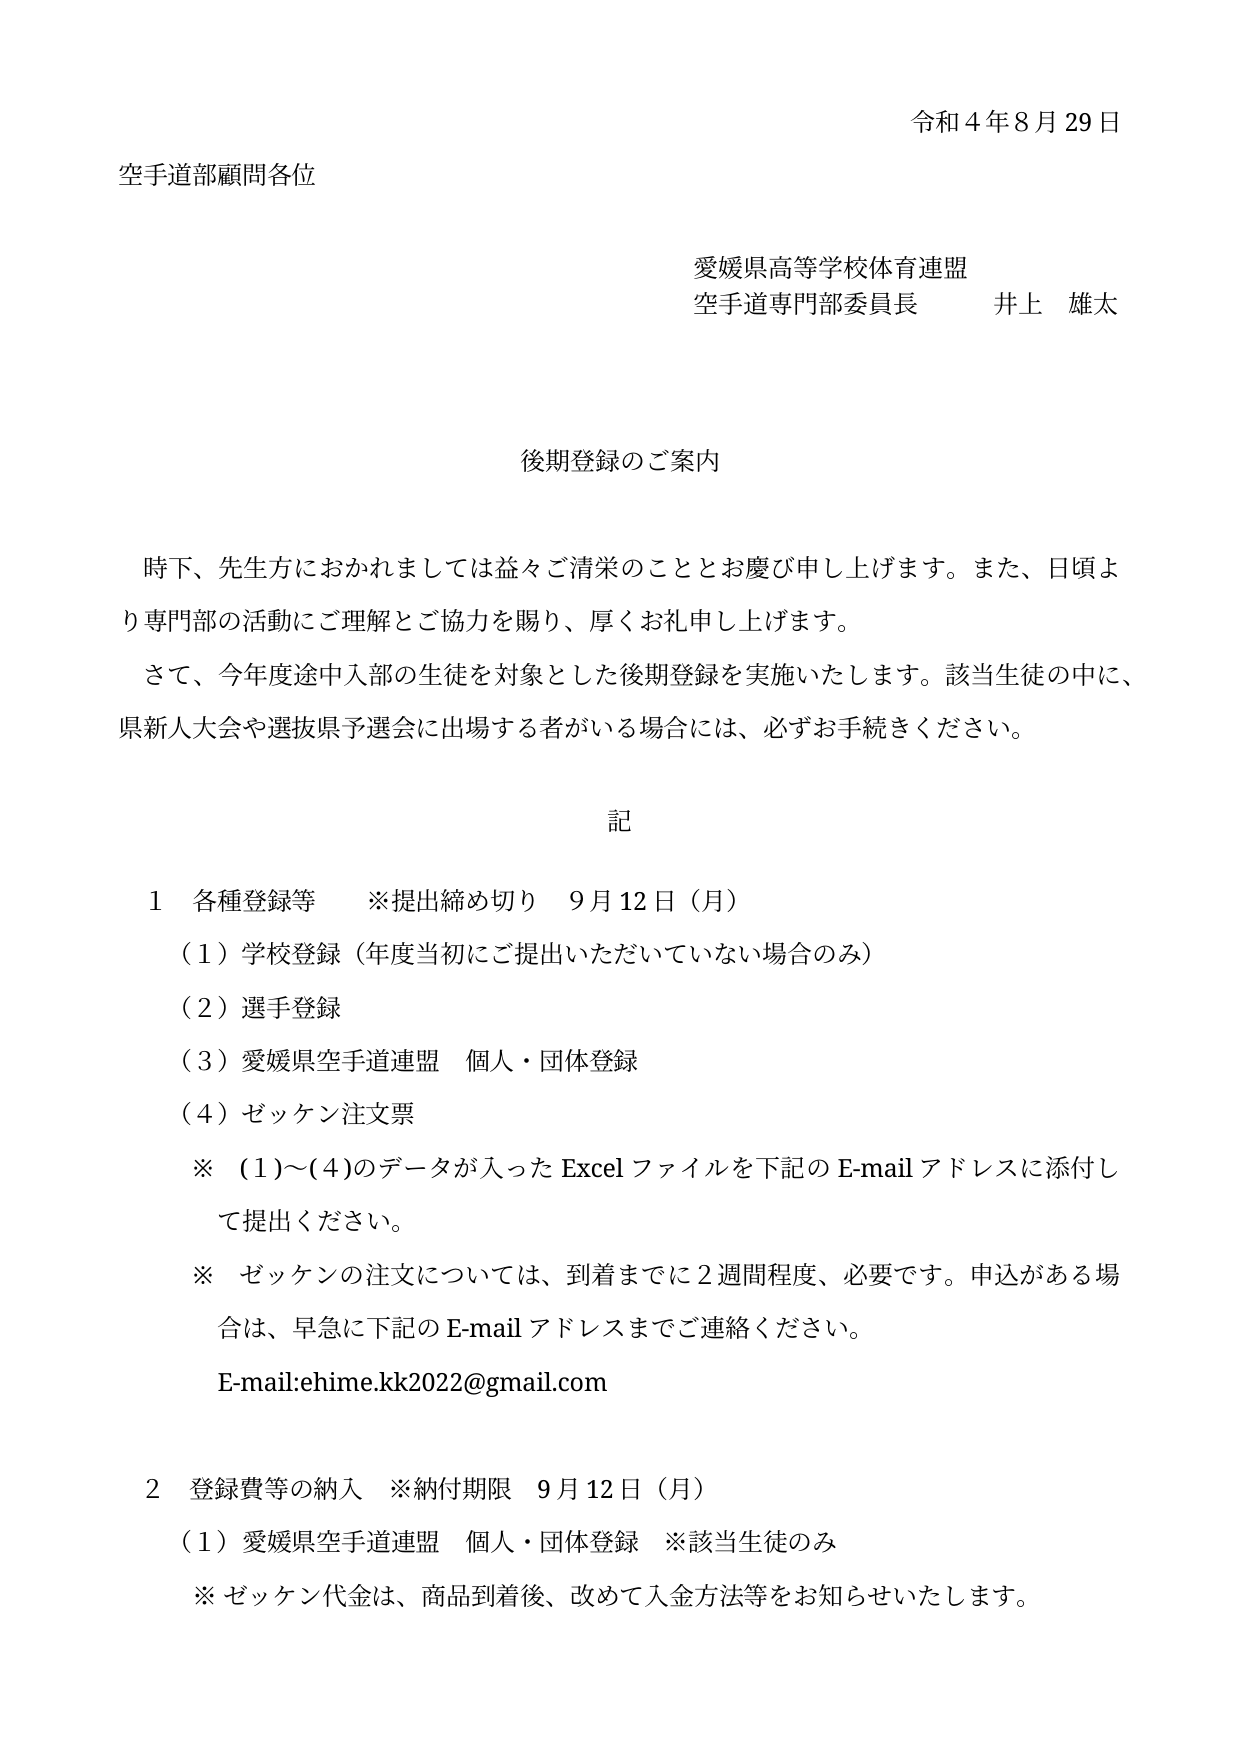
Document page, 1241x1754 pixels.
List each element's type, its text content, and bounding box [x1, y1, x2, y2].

text （１）学校登録（年度当初にご提出いただいていない場合のみ） [118, 921, 1122, 974]
text ２ 登録費等の納入 ※納付期限 9月12日（月） [140, 1455, 1122, 1509]
text （４）ゼッケン注文票 [118, 1081, 1122, 1135]
text E-mail:ehime.kk2022@gmail.com [143, 1348, 1122, 1402]
text 空手道専門部委員長 井上 雄太 [118, 285, 1122, 321]
text 時下、先生方におかれましては益々ご清栄のこととお慶び申し上げます。また、日頃より専門部の活動にご理解とご協力を賜り、厚くお礼申し上げます。 [118, 534, 1122, 641]
text 空手道部顧問各位 [118, 142, 1022, 196]
text １ 各種登録等 ※提出締め切り ９月12日（月） [118, 867, 1122, 921]
text さて、今年度途中入部の生徒を対象とした後期登録を実施いたします。該当生徒の中に、県新人大会や選抜県予選会に出場する者がいる場合には、必ずお手続きください。 [118, 641, 1122, 748]
subtitle 記 [118, 802, 1122, 838]
text 愛媛県高等学校体育連盟 [118, 249, 1122, 285]
text ※ ゼッケン代金は、商品到着後、改めて入金方法等をお知らせいたします。 [167, 1562, 1122, 1616]
text ※ (１)～(４)のデータが入ったExcelファイルを下記のE-mailアドレスに添付して提出ください。 [193, 1135, 1122, 1242]
text （２）選手登録 [118, 974, 1122, 1028]
list 愛媛県空手道連盟 個人・団体登録 ※該当生徒のみ [167, 1509, 1122, 1562]
text （３）愛媛県空手道連盟 個人・団体登録 [118, 1028, 1122, 1081]
text ※ ゼッケンの注文については、到着までに２週間程度、必要です。申込がある場合は、早急に下記のE-mailアドレスまでご連絡ください。 [193, 1242, 1122, 1348]
text 後期登録のご案内 [118, 428, 1122, 481]
text 令和４年８月29日 [118, 89, 1122, 142]
